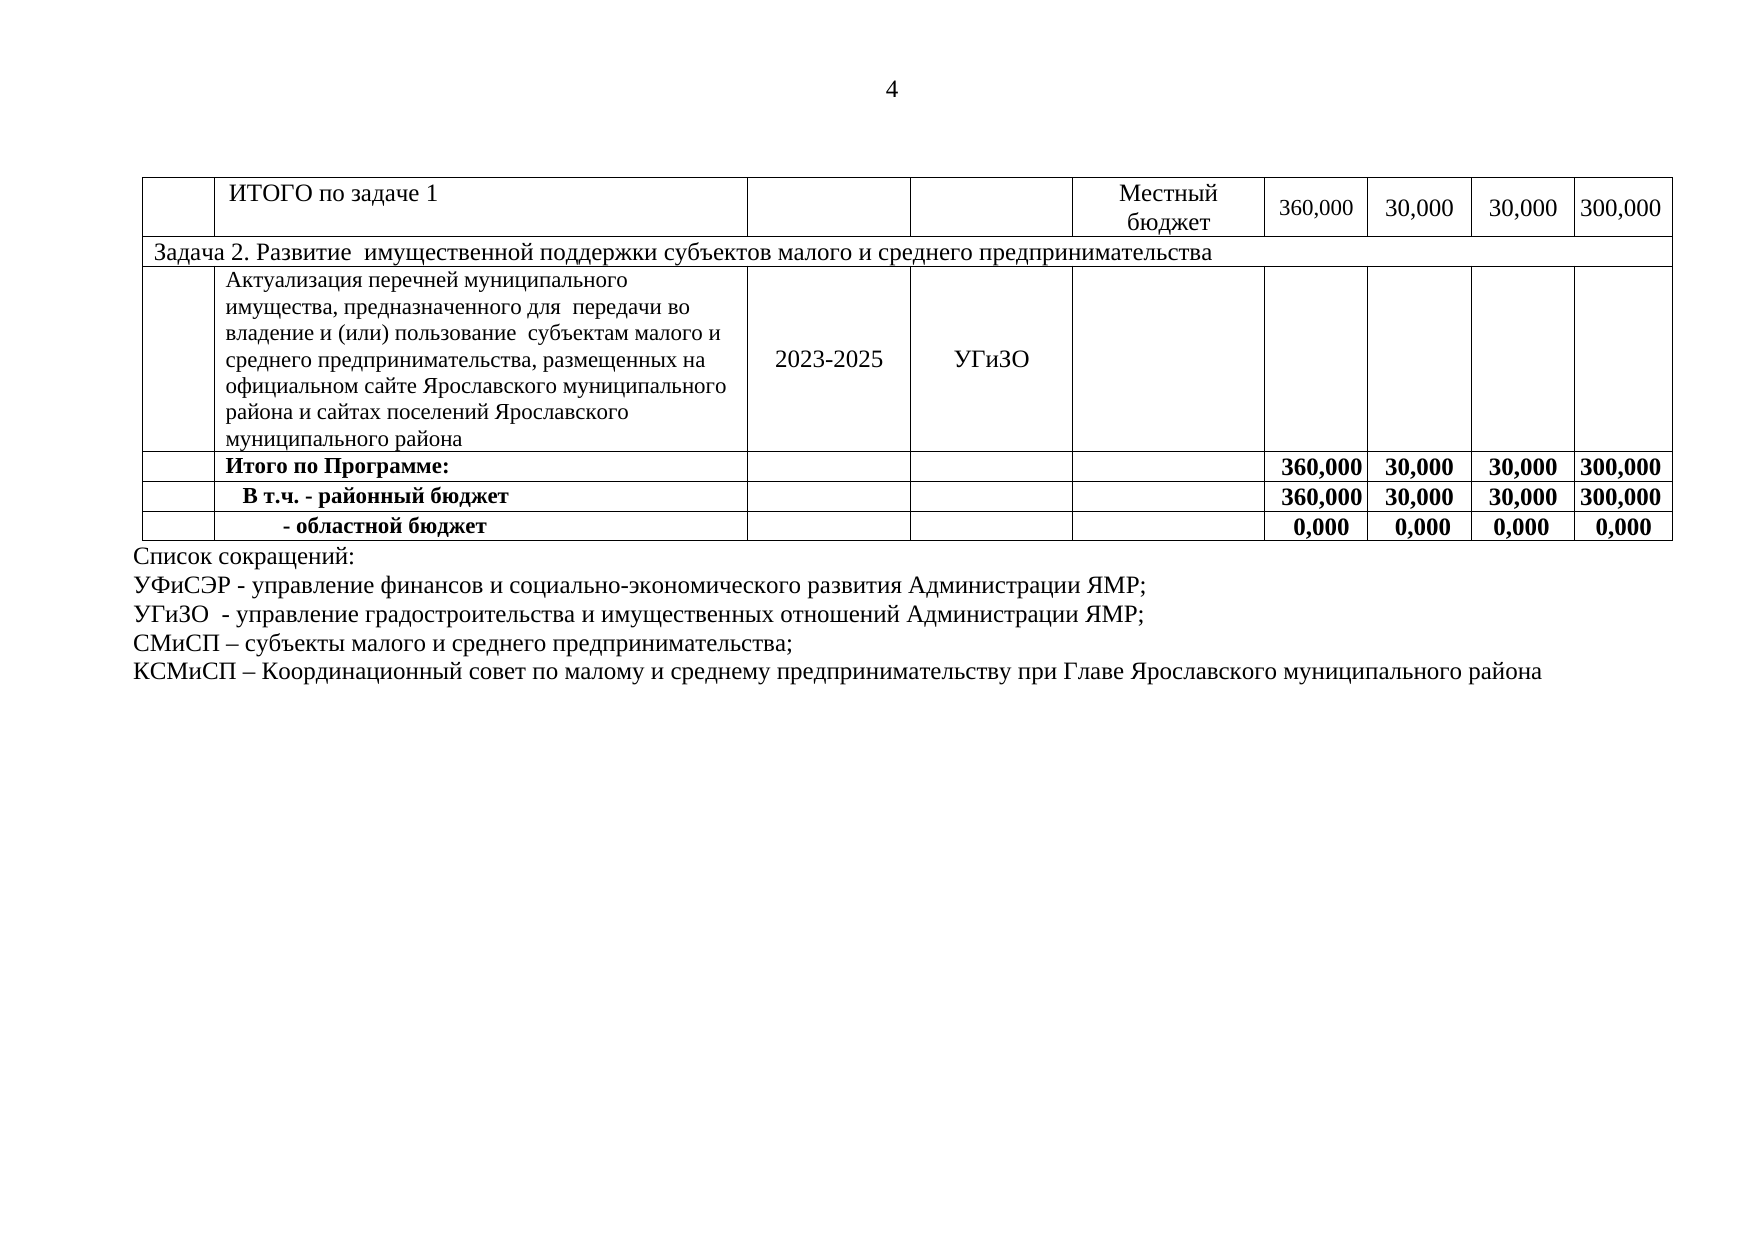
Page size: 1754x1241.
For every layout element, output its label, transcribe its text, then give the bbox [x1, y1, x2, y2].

table_cell 0,000 [1472, 512, 1574, 540]
table_cell [143, 512, 214, 540]
table_cell 0,000 [1368, 512, 1471, 540]
table_cell ИТОГО по задаче 1 [215, 178, 747, 236]
table_cell 30,000 [1368, 178, 1471, 236]
table_cell [748, 482, 910, 511]
text СМиСП – субъекты малого и среднего предпринимательства; [103, 628, 1680, 656]
table_cell [143, 267, 214, 451]
table_cell УГиЗО [911, 267, 1072, 451]
table_cell 360,000 [1265, 178, 1367, 236]
table_cell 2023-2025 [748, 267, 910, 451]
table_cell Актуализация перечней муниципального имущества, предназначенного для передачи во владение и (или) пользование субъектам малого и среднего предпринимательства, размещенных на официальном сайте Ярославского муниципального района и сайтах поселений Ярославского муниципального района [215, 267, 747, 451]
table_cell [143, 452, 214, 481]
table_cell [143, 482, 214, 511]
text УГиЗО - управление градостроительства и имущественных отношений Администрации ЯМР; [103, 599, 1680, 628]
table_cell [1073, 482, 1264, 511]
table_cell В т.ч. - районный бюджет [215, 482, 747, 511]
table_cell - областной бюджет [215, 512, 747, 540]
table_cell 360,000 [1265, 452, 1367, 481]
text КСМиСП – Координационный совет по малому и среднему предпринимательству при Главе Ярославского муниципального района [103, 656, 1680, 685]
table_cell [1575, 267, 1672, 451]
table_cell 0,000 [1265, 512, 1367, 540]
table_cell 300,000 [1575, 452, 1672, 481]
table_cell Итого по Программе: [215, 452, 747, 481]
table_cell [1073, 512, 1264, 540]
table_cell 0,000 [1575, 512, 1672, 540]
table_cell [911, 178, 1072, 236]
table_cell 300,000 [1575, 178, 1672, 236]
table_cell [1073, 267, 1264, 451]
table_cell [911, 482, 1072, 511]
table_cell 360,000 [1265, 482, 1367, 511]
table_cell [1265, 267, 1367, 451]
table_cell 30,000 [1472, 482, 1574, 511]
table_cell [911, 452, 1072, 481]
table_cell Местный бюджет [1073, 178, 1264, 236]
table_cell [911, 512, 1072, 540]
table_cell 30,000 [1472, 178, 1574, 236]
table_cell 30,000 [1368, 482, 1471, 511]
table_cell [748, 452, 910, 481]
table_cell [748, 178, 910, 236]
table_cell 300,000 [1575, 482, 1672, 511]
text Список сокращений: [103, 541, 1680, 570]
text УФиСЭР - управление финансов и социально-экономического развития Администрации ЯМР; [103, 570, 1680, 599]
table_cell [1368, 267, 1471, 451]
table_cell 30,000 [1472, 452, 1574, 481]
table_cell [1472, 267, 1574, 451]
table_cell [143, 178, 214, 236]
table_cell 30,000 [1368, 452, 1471, 481]
table_cell Задача 2. Развитие имущественной поддержки субъектов малого и среднего предпринимательства [143, 237, 1672, 266]
table_cell [748, 512, 910, 540]
table_cell [1073, 452, 1264, 481]
